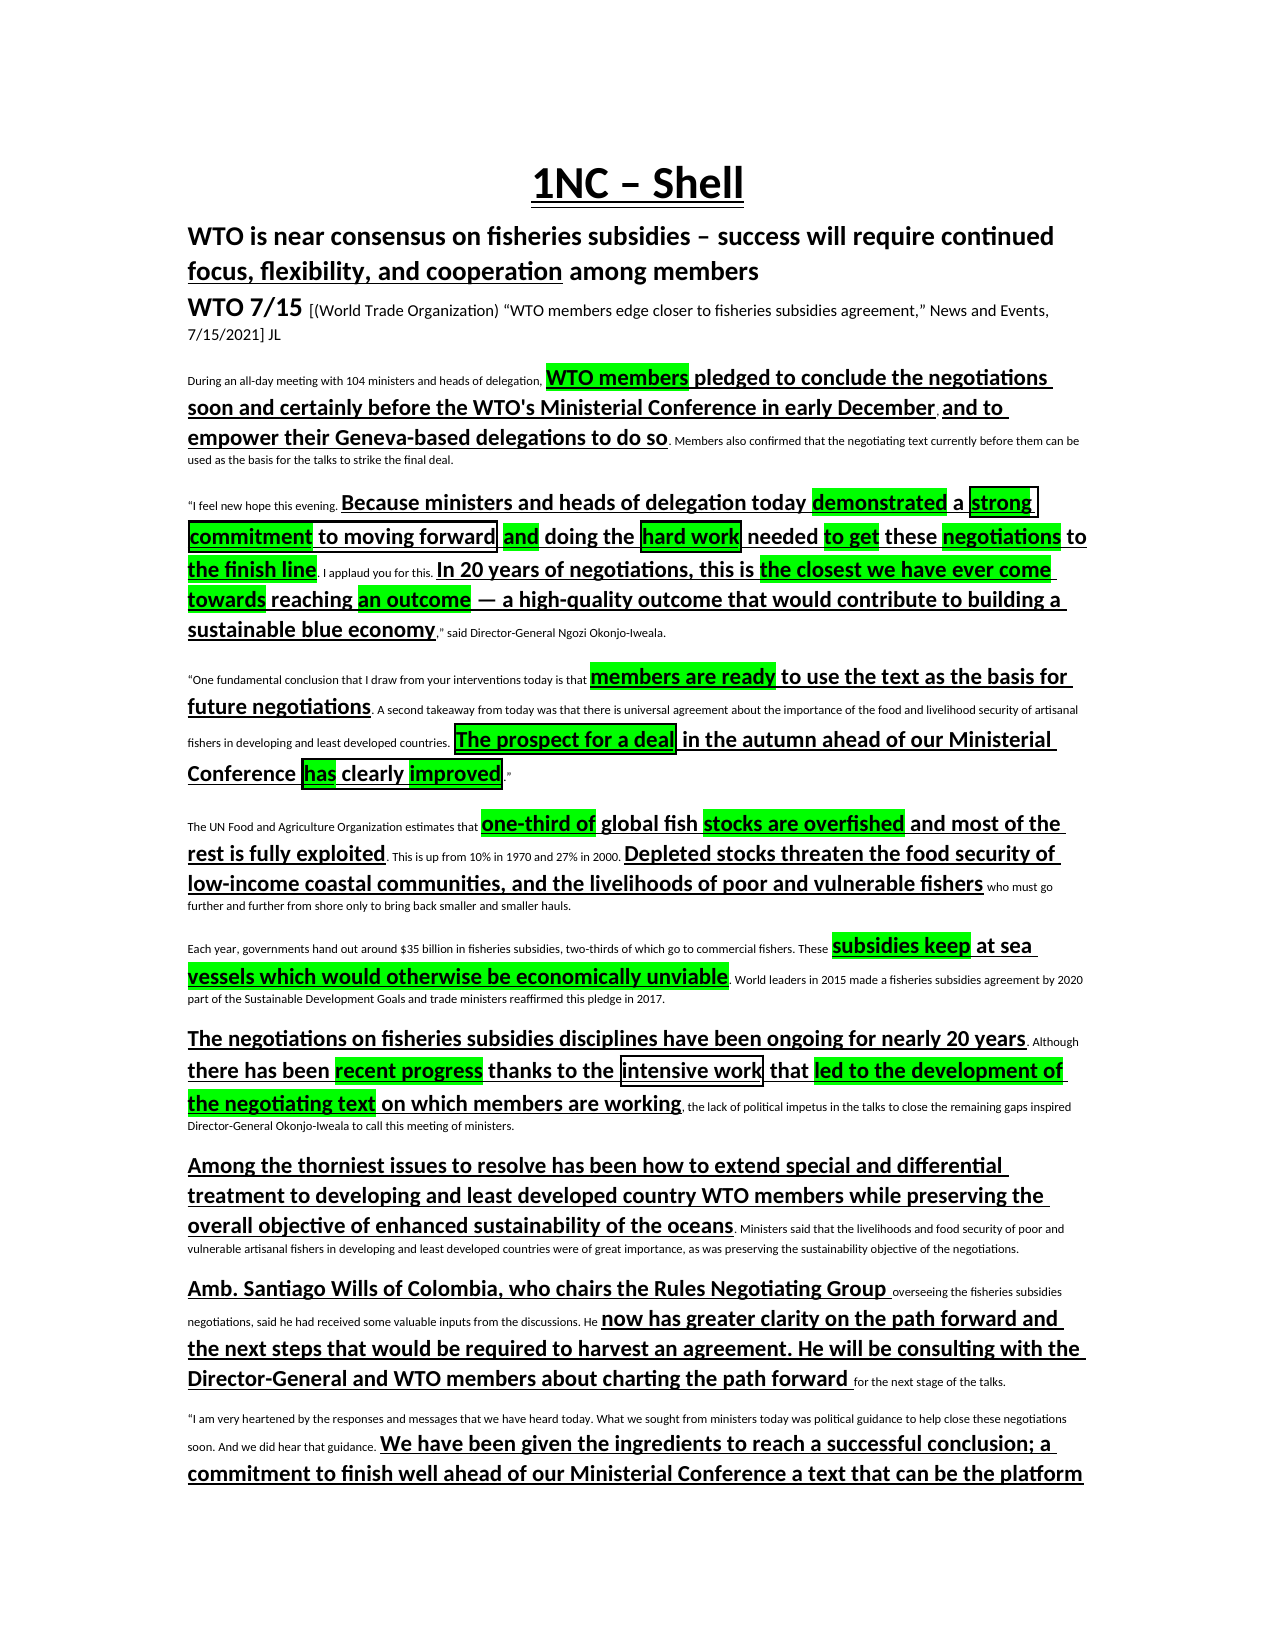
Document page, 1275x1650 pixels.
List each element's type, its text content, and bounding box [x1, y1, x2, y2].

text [187, 1411, 1087, 1487]
text WTO 7/15 [(World Trade Organization) “WTO members edge closer to fisheries subsidies agreement,” News and Events, 7/15/2021] JL [187, 290, 1087, 345]
subtitle 1NC – Shell [187, 154, 1087, 210]
text Among the thorniest issues to resolve has been how to extend special and differential treatment to developing and least developed country WTO members while preserving the overall objective of enhanced sustainability of the oceans. Ministers said that the livelihoods and food security of poor and vulnerable artisanal fishers in developing and least developed countries were of great importance, as was preserving the sustainability objective of the negotiations. [187, 1151, 1087, 1256]
subtitle WTO is near consensus on fisheries subsidies – success will require continued focus, flexibility, and cooperation among members [187, 219, 1087, 287]
text “I feel new hope this evening. Because ministers and heads of delegation today demonstrated a strong commitment to moving forward and doing the hard work needed to get these negotiations to the finish line. I applaud you for this. In 20 years of negotiations, this is the closest we have ever come towards reaching an outcome — a high-quality outcome that would contribute to building a sustainable blue economy,” said Director-General Ngozi Okonjo-Iweala. [187, 548, 1087, 643]
text Each year, governments hand out around $35 billion in fisheries subsidies, two-thirds of which go to commercial fishers. These subsidies keep at sea vessels which would otherwise be economically unviable. World leaders in 2015 made a fisheries subsidies agreement by 2020 part of the Sustainable Development Goals and trade ministers reaffirmed this pledge in 2017. [187, 932, 1087, 1006]
text Amb. Santiago Wills of Colombia, who chairs the Rules Negotiating Group overseeing the fisheries subsidies negotiations, said he had received some valuable inputs from the discussions. He now has greater clarity on the path forward and the next steps that would be required to harvest an agreement. He will be consulting with the Director-General and WTO members about charting the path forward for the next stage of the talks. [187, 1274, 1087, 1393]
text “I feel new hope this evening. Because ministers and heads of delegation today demonstrated a strong commitment to moving forward and doing the hard work needed to get these negotiations to the finish line. I applaud you for this. In 20 years of negotiations, this is the closest we have ever come towards reaching an outcome — a high-quality outcome that would contribute to building a sustainable blue economy,” said Director-General Ngozi Okonjo-Iweala. [187, 486, 1087, 547]
text “One fundamental conclusion that I draw from your interventions today is that members are ready to use the text as the basis for future negotiations. A second takeaway from today was that there is universal agreement about the importance of the food and livelihood security of artisanal fishers in developing and least developed countries. The prospect for a deal in the autumn ahead of our Ministerial Conference has clearly improved.” [187, 662, 1087, 790]
text The negotiations on fisheries subsidies disciplines have been ongoing for nearly 20 years. Although there has been recent progress thanks to the intensive work that led to the development of the negotiating text on which members are working, the lack of political impetus in the talks to close the remaining gaps inspired Director-General Okonjo-Iweala to call this meeting of ministers. [187, 1024, 1087, 1133]
text During an all-day meeting with 104 ministers and heads of delegation, WTO members pledged to conclude the negotiations soon and certainly before the WTO's Ministerial Conference in early December, and to empower their Geneva-based delegations to do so. Members also confirmed that the negotiating text currently before them can be used as the basis for the talks to strike the final deal. [187, 363, 1087, 468]
text The UN Food and Agriculture Organization estimates that one-third of global fish stocks are overfished and most of the rest is fully exploited. This is up from 10% in 1970 and 27% in 2000. Depleted stocks threaten the food security of low-income coastal communities, and the livelihoods of poor and vulnerable fishers who must go further and further from shore only to bring back smaller and smaller hauls. [187, 809, 1087, 914]
